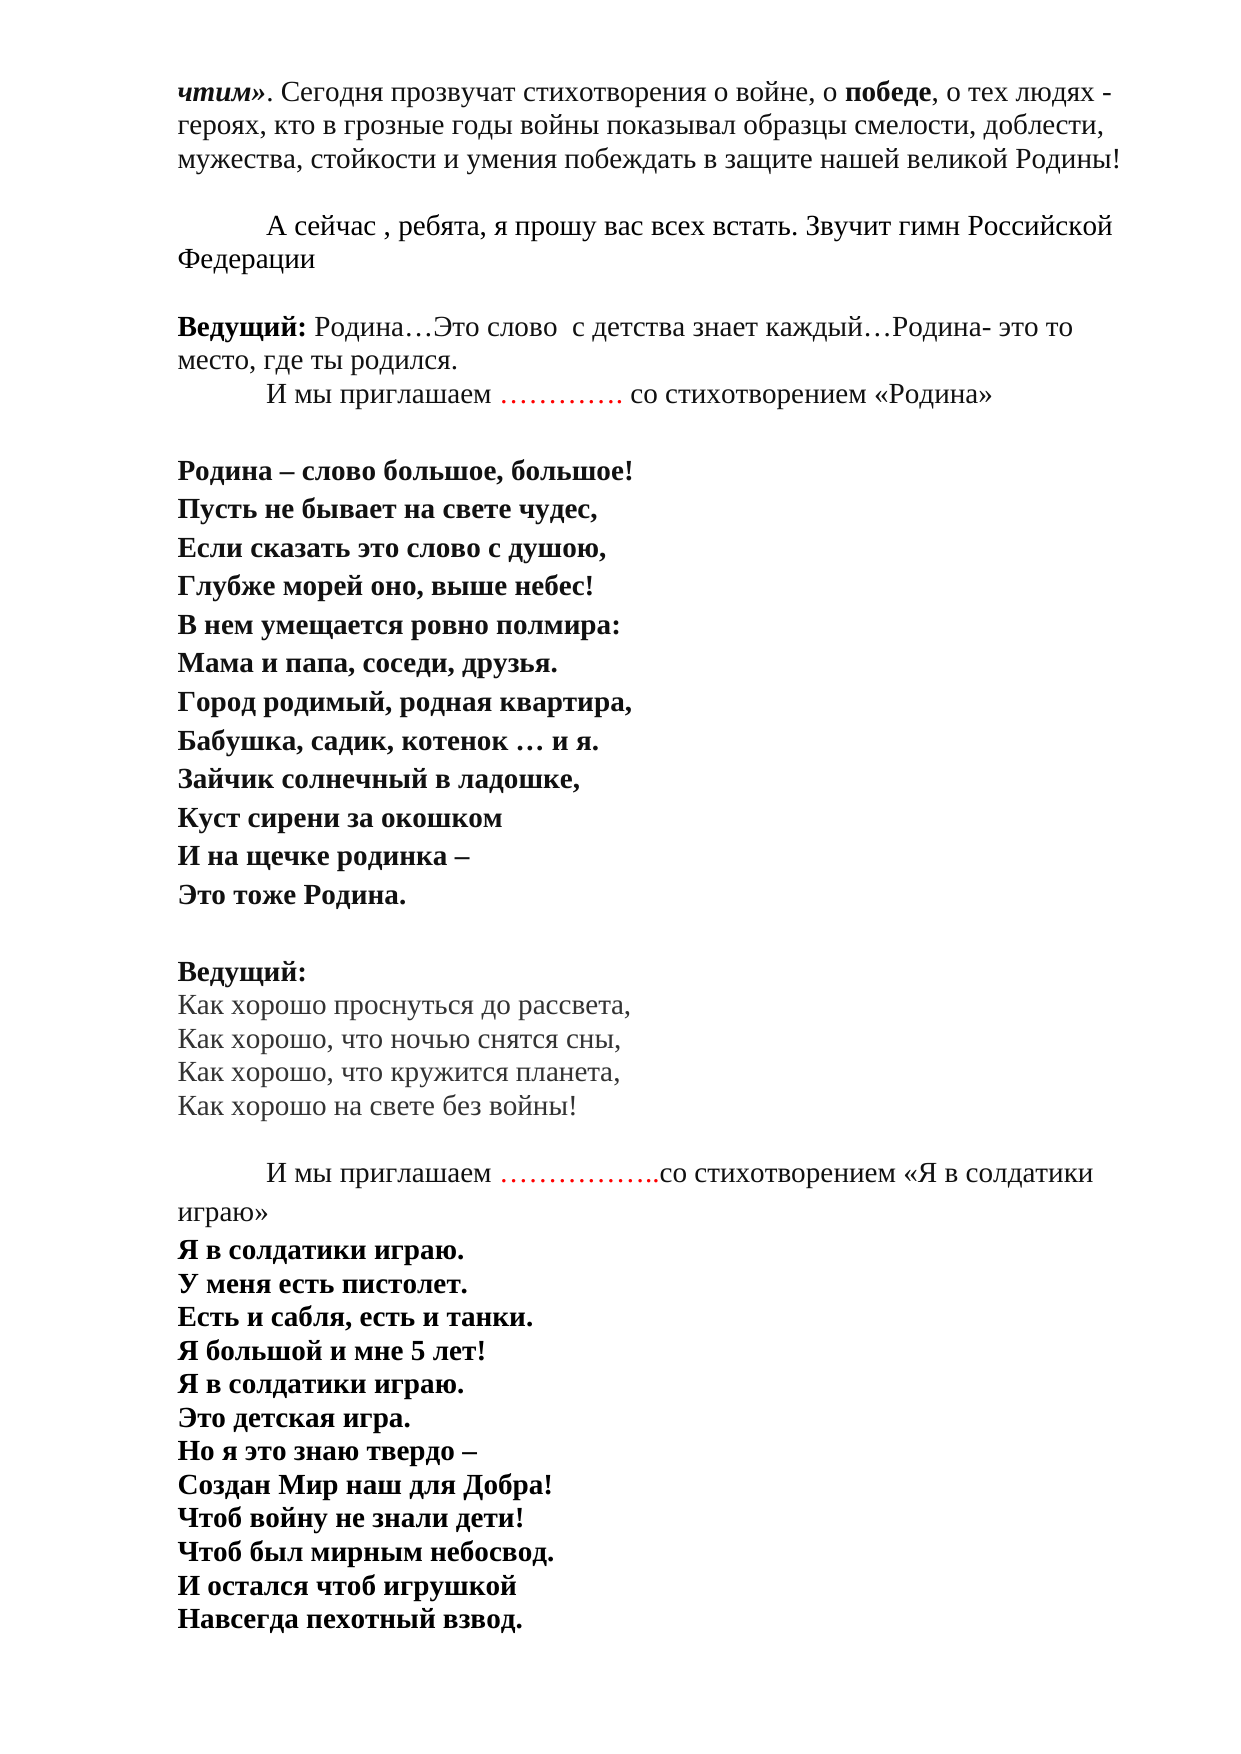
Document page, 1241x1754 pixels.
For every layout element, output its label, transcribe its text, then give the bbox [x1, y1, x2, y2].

text Родина – слово большое, большое! [177, 453, 1152, 486]
text И мы приглашаем ……………..со стихотворением «Я в солдатики играю» [177, 1155, 1152, 1227]
text Чтоб войну не знали дети! Чтоб был мирным небосвод. И остался чтоб игрушкой Навсегда пехотный взвод. [177, 1501, 1152, 1635]
text И мы приглашаем …………. со стихотворением «Родина» [177, 376, 1152, 409]
text Это тоже Родина. [177, 877, 1152, 910]
text Я в солдатики играю. Это детская игра. Но я это знаю твердо – Создан Мир наш для Добра! [177, 1366, 1152, 1501]
text Глубже морей оно, выше небес! [177, 568, 1152, 602]
text Бабушка, садик, котенок … и я. [177, 723, 1152, 756]
text Мама и папа, соседи, друзья. [177, 646, 1152, 679]
text Как хорошо на свете без войны! [177, 1088, 1152, 1122]
text Пусть не бывает на свете чудес, [177, 491, 1152, 525]
text Зайчик солнечный в ладошке, [177, 761, 1152, 795]
text Город родимый, родная квартира, [177, 684, 1152, 718]
text Ведущий: Родина…Это слово с детства знает каждый…Родина- это то место, где ты родился. [177, 309, 1152, 376]
text Как хорошо, что кружится планета, [177, 1054, 1152, 1088]
text Ведущий: [177, 954, 1152, 987]
text А сейчас , ребята, я прошу вас всех встать. Звучит гимн Российской Федерации [177, 208, 1152, 275]
text Как хорошо проснуться до рассвета, [177, 987, 1152, 1021]
text Если сказать это слово с душою, [177, 530, 1152, 563]
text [177, 74, 1152, 174]
text Как хорошо, что ночью снятся сны, [177, 1021, 1152, 1054]
text Я в солдатики играю. У меня есть пистолет. Есть и сабля, есть и танки. Я большой и мне 5 лет! [177, 1232, 1152, 1366]
text В нем умещается ровно полмира: [177, 607, 1152, 641]
text Куст сирени за окошком [177, 800, 1152, 833]
text И на щечке родинка – [177, 838, 1152, 872]
